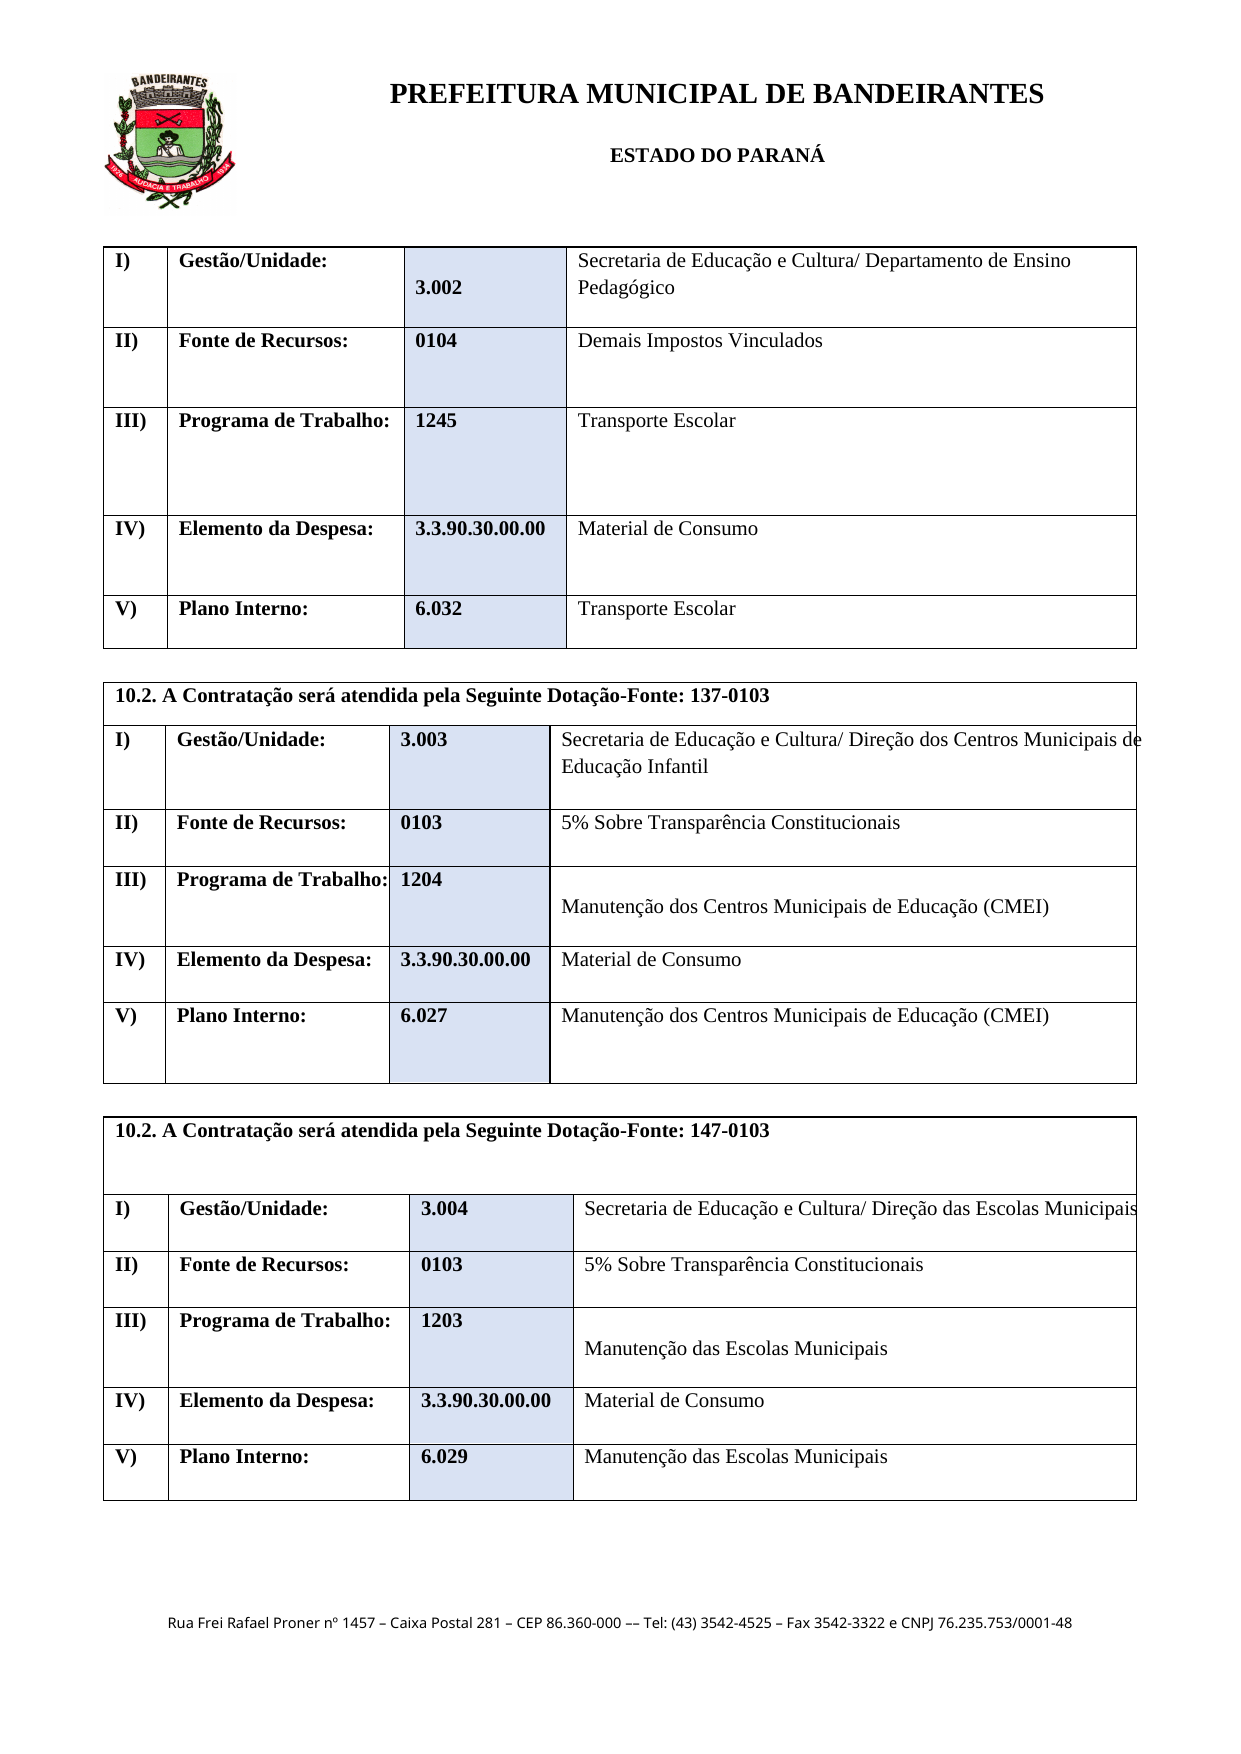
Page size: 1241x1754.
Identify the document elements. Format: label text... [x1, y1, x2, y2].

table_cell 3.3.90.30.00.00 [410, 1388, 573, 1443]
table_cell Manutenção das Escolas Municipais [574, 1445, 1136, 1500]
table_cell 6.032 [405, 596, 566, 648]
table_cell Manutenção dos Centros Municipais de Educação (CMEI) [551, 1003, 1136, 1082]
table_cell Manutenção das Escolas Municipais [574, 1308, 1136, 1387]
table_cell IV) [104, 516, 167, 595]
table_cell III) [104, 1308, 168, 1387]
table_cell 3.3.90.30.00.00 [390, 947, 549, 1002]
table_cell I) [104, 1195, 168, 1251]
table_cell Secretaria de Educação e Cultura/ Direção das Escolas Municipais [574, 1195, 1136, 1251]
table_cell Elemento da Despesa: [168, 516, 404, 595]
table_cell V) [104, 1003, 165, 1082]
table_cell Demais Impostos Vinculados [567, 328, 1136, 407]
table_cell Programa de Trabalho: [168, 408, 404, 515]
table_cell Fonte de Recursos: [168, 328, 404, 407]
table_cell 0104 [405, 328, 566, 407]
table_cell 0103 [390, 810, 549, 866]
table_cell I) [104, 726, 165, 809]
table_cell Plano Interno: [168, 596, 404, 648]
table_cell Material de Consumo [567, 516, 1136, 595]
table_cell III) [104, 867, 165, 946]
table_cell III) [104, 408, 167, 515]
table_cell 3.3.90.30.00.00 [405, 516, 566, 595]
table_cell 6.027 [390, 1003, 549, 1082]
table_cell Plano Interno: [166, 1003, 389, 1082]
table_cell II) [104, 1252, 168, 1307]
table_cell 6.029 [410, 1445, 573, 1500]
table_cell Material de Consumo [551, 947, 1136, 1002]
table_cell 3.002 [405, 248, 566, 327]
table_cell Gestão/Unidade: [168, 248, 404, 327]
table_cell Transporte Escolar [567, 596, 1136, 648]
table_cell IV) [104, 947, 165, 1002]
table_cell II) [104, 328, 167, 407]
table_cell II) [104, 810, 165, 866]
table_cell V) [104, 1445, 168, 1500]
table_cell Gestão/Unidade: [169, 1195, 409, 1251]
table_cell 1204 [390, 867, 549, 946]
table_cell Programa de Trabalho: [166, 867, 389, 946]
table_cell Elemento da Despesa: [169, 1388, 409, 1443]
picture [103, 73, 237, 216]
table_cell I) [104, 248, 167, 327]
table_cell Material de Consumo [574, 1388, 1136, 1443]
table_cell 1245 [405, 408, 566, 515]
table_header 10.2. A Contratação será atendida pela Seguinte Dotação-Fonte: 137-0103 [104, 683, 1136, 725]
table_cell 3.004 [410, 1195, 573, 1251]
table_cell Plano Interno: [169, 1445, 409, 1500]
table_cell Gestão/Unidade: [166, 726, 389, 809]
table_cell Secretaria de Educação e Cultura/ Direção dos Centros Municipais de Educação Infantil [551, 726, 1136, 809]
table_cell IV) [104, 1388, 168, 1443]
table_cell Fonte de Recursos: [169, 1252, 409, 1307]
table_cell Programa de Trabalho: [169, 1308, 409, 1387]
table_cell 3.003 [390, 726, 549, 809]
table_cell 1203 [410, 1308, 573, 1387]
table_cell 0103 [410, 1252, 573, 1307]
table_cell Transporte Escolar [567, 408, 1136, 515]
table_cell Fonte de Recursos: [166, 810, 389, 866]
table_cell 5% Sobre Transparência Constitucionais [574, 1252, 1136, 1307]
table_cell Secretaria de Educação e Cultura/ Departamento de Ensino Pedagógico [567, 248, 1136, 327]
table_cell Elemento da Despesa: [166, 947, 389, 1002]
table_header 10.2. A Contratação será atendida pela Seguinte Dotação-Fonte: 147-0103 [104, 1118, 1136, 1194]
table_cell V) [104, 596, 167, 648]
table_cell 5% Sobre Transparência Constitucionais [551, 810, 1136, 866]
table_cell Manutenção dos Centros Municipais de Educação (CMEI) [551, 867, 1136, 946]
